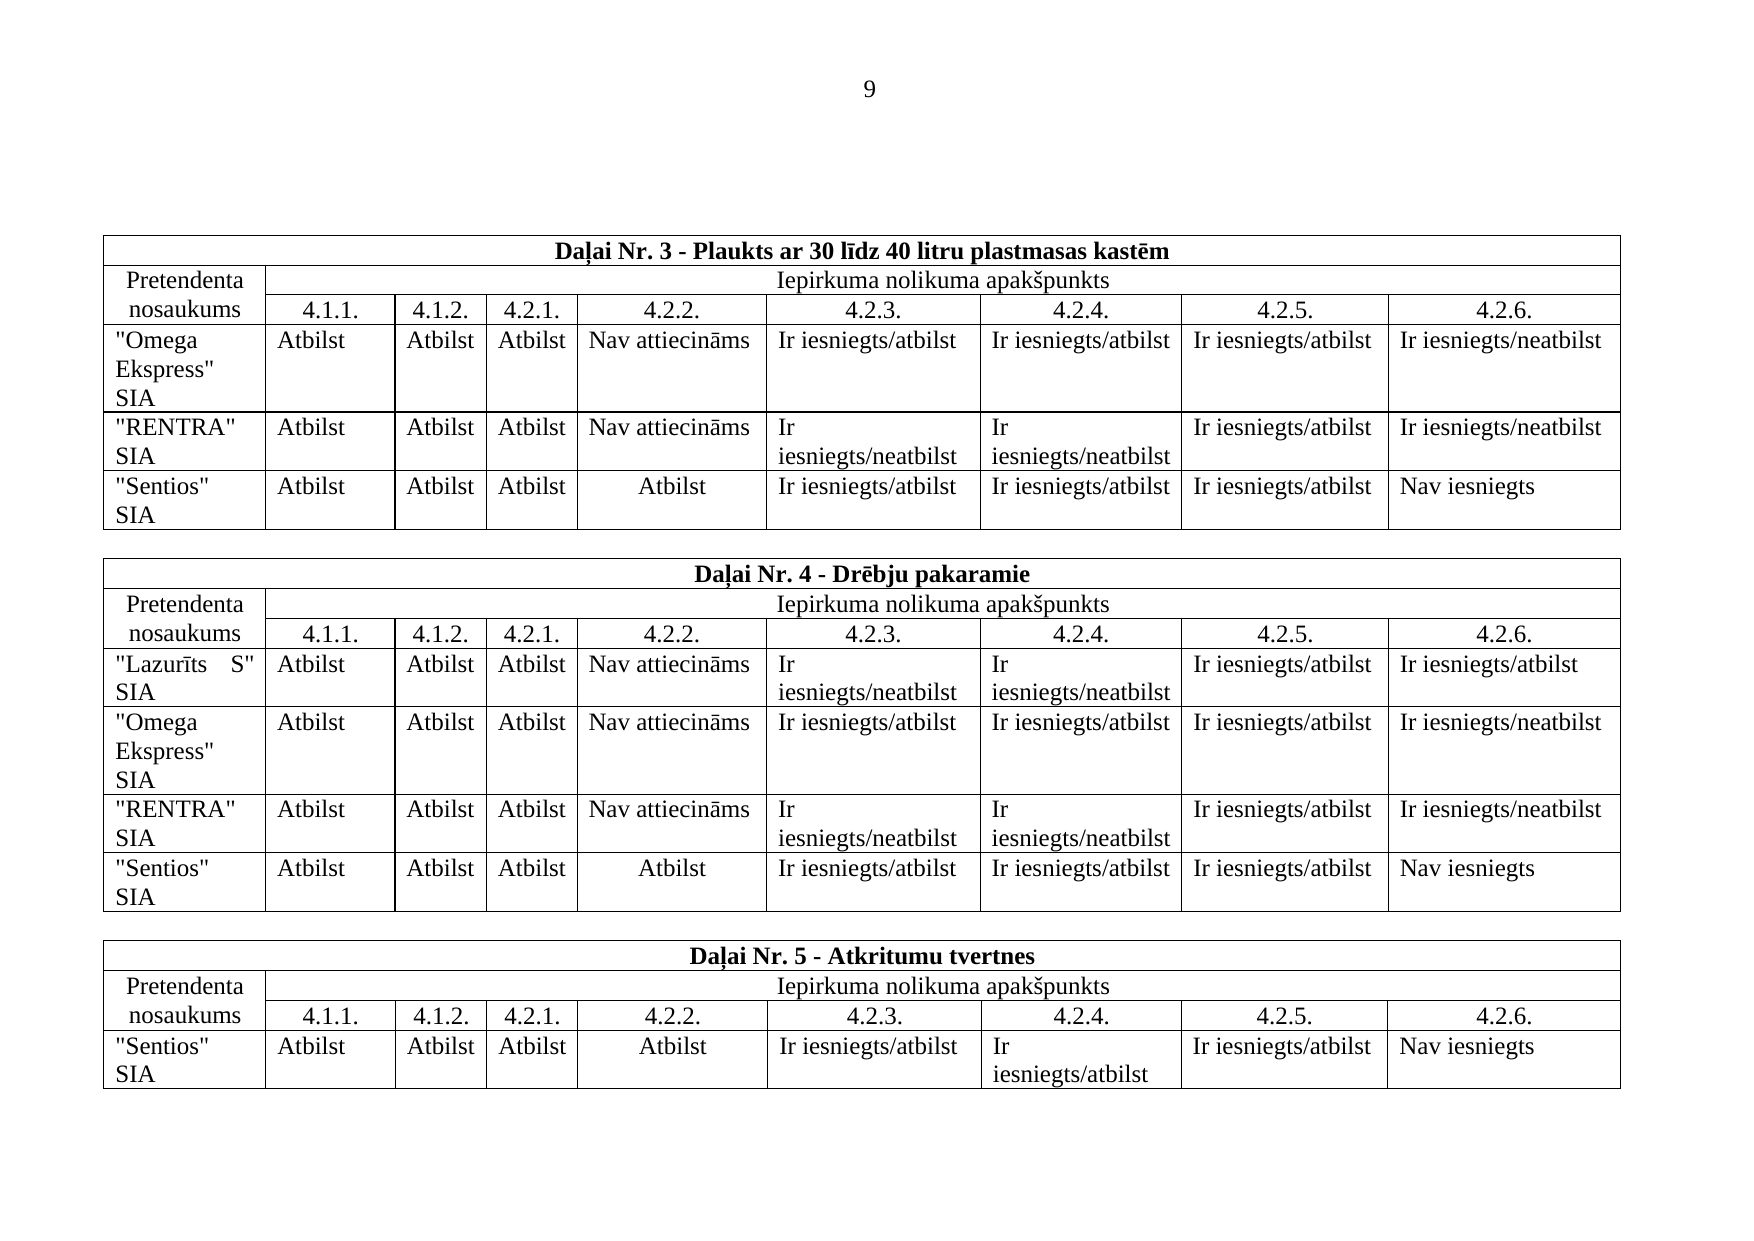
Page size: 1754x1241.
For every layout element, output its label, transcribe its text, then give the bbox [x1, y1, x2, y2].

table_cell Ir iesniegts/atbilst [981, 471, 1181, 528]
table_cell Ir iesniegts/neatbilst [1389, 707, 1620, 793]
table_cell Ir iesniegts/neatbilst [981, 649, 1181, 706]
table_cell Ir iesniegts/atbilst [1182, 1031, 1387, 1088]
table_cell Pretendenta nosaukums [104, 971, 265, 1030]
table_cell Atbilst [266, 795, 394, 852]
table_cell Iepirkuma nolikuma apakšpunkts [266, 971, 1620, 1000]
table_cell Atbilst [396, 795, 486, 852]
table_cell Atbilst [487, 707, 577, 793]
table_cell Ir iesniegts/neatbilst [1389, 795, 1620, 852]
table_cell Atbilst [266, 325, 394, 411]
table_cell Ir iesniegts/atbilst [1182, 795, 1388, 852]
table_cell Iepirkuma nolikuma apakšpunkts [266, 589, 1620, 618]
table_cell Ir iesniegts/atbilst [1182, 853, 1388, 911]
table_cell Nav iesniegts [1388, 1031, 1620, 1088]
table_cell Atbilst [396, 471, 486, 528]
table_cell 4.2.3. [768, 1001, 981, 1030]
table_cell 4.1.2. [396, 295, 486, 324]
table_cell "Sentios" SIA [104, 471, 265, 528]
table_cell Ir iesniegts/atbilst [767, 707, 980, 793]
table_cell 4.2.2. [578, 619, 766, 648]
table_cell Ir iesniegts/atbilst [1182, 707, 1388, 793]
table_cell 4.2.6. [1388, 1001, 1620, 1030]
table_cell Atbilst [487, 471, 577, 528]
table_cell "Lazurīts S" SIA [104, 649, 265, 706]
table_cell Ir iesniegts/atbilst [981, 707, 1181, 793]
table_cell Ir iesniegts/atbilst [981, 853, 1181, 911]
table_cell Atbilst [266, 707, 394, 793]
table_cell Ir iesniegts/atbilst [1182, 649, 1388, 706]
table_cell 4.2.1. [487, 1001, 577, 1030]
table_cell Atbilst [487, 795, 577, 852]
table_cell "RENTRA" SIA [104, 795, 265, 852]
table_cell Atbilst [578, 471, 766, 528]
table_cell Atbilst [266, 471, 394, 528]
table_cell Atbilst [487, 853, 577, 911]
table_cell 4.2.3. [767, 295, 980, 324]
table_cell 4.1.1. [266, 295, 394, 324]
table_cell Ir iesniegts/neatbilst [1389, 325, 1620, 411]
table_cell Ir iesniegts/atbilst [1389, 649, 1620, 706]
table_cell Ir iesniegts/neatbilst [767, 413, 980, 470]
table_cell Atbilst [487, 1031, 577, 1088]
table_cell 4.2.2. [578, 1001, 767, 1030]
table_cell Ir iesniegts/atbilst [767, 471, 980, 528]
table_cell Atbilst [487, 413, 577, 470]
table_cell Nav attiecināms [578, 707, 766, 793]
table_cell Ir iesniegts/neatbilst [981, 413, 1181, 470]
table_cell "Omega Ekspress" SIA [104, 325, 265, 411]
table_cell "Omega Ekspress" SIA [104, 707, 265, 793]
table_cell Atbilst [487, 325, 577, 411]
table_cell Ir iesniegts/atbilst [767, 853, 980, 911]
table_cell Nav iesniegts [1389, 853, 1620, 911]
table_cell Nav attiecināms [578, 795, 766, 852]
table_cell Ir iesniegts/atbilst [1182, 471, 1388, 528]
table_cell Nav iesniegts [1389, 471, 1620, 528]
table_cell Pretendenta nosaukums [104, 589, 265, 648]
table_cell "Sentios" SIA [104, 853, 265, 911]
table_cell Ir iesniegts/atbilst [1182, 325, 1388, 411]
table_cell Atbilst [578, 1031, 767, 1088]
table_cell Ir iesniegts/atbilst [767, 325, 980, 411]
table_cell 4.1.2. [396, 619, 486, 648]
table_cell Nav attiecināms [578, 325, 766, 411]
table_cell Atbilst [396, 649, 486, 706]
table_header Daļai Nr. 4 - Drēbju pakaramie [104, 559, 1620, 588]
table_cell 4.2.3. [767, 619, 980, 648]
table_cell Ir iesniegts/neatbilst [1389, 413, 1620, 470]
table_header Daļai Nr. 3 - Plaukts ar 30 līdz 40 litru plastmasas kastēm [104, 236, 1620, 264]
table_cell 4.2.4. [981, 295, 1181, 324]
table_cell Atbilst [396, 853, 486, 911]
table_cell Atbilst [266, 853, 394, 911]
table_header Daļai Nr. 5 - Atkritumu tvertnes [104, 941, 1620, 970]
table_cell Ir iesniegts/atbilst [1182, 413, 1388, 470]
table_cell Atbilst [487, 649, 577, 706]
table_cell Ir iesniegts/neatbilst [767, 795, 980, 852]
table_cell 4.2.6. [1389, 619, 1620, 648]
table_cell 4.2.5. [1182, 619, 1388, 648]
table_cell Ir iesniegts/atbilst [981, 325, 1181, 411]
table_cell Atbilst [266, 1031, 395, 1088]
table_cell 4.2.4. [982, 1001, 1181, 1030]
table_cell Ir iesniegts/neatbilst [767, 649, 980, 706]
table_cell 4.1.1. [266, 1001, 395, 1030]
table_cell "Sentios" SIA [104, 1031, 265, 1088]
table_cell Atbilst [396, 707, 486, 793]
table_cell 4.1.1. [266, 619, 394, 648]
table_cell Pretendenta nosaukums [104, 266, 265, 324]
table_cell 4.2.1. [487, 619, 577, 648]
table_cell 4.2.6. [1389, 295, 1620, 324]
table_cell Atbilst [396, 1031, 486, 1088]
table_cell Atbilst [266, 649, 394, 706]
table_cell Iepirkuma nolikuma apakšpunkts [266, 266, 1620, 294]
table_cell Nav attiecināms [578, 649, 766, 706]
table_cell 4.2.5. [1182, 1001, 1387, 1030]
table_cell Ir iesniegts/atbilst [982, 1031, 1181, 1088]
table_cell 4.1.2. [396, 1001, 486, 1030]
table_cell Nav attiecināms [578, 413, 766, 470]
table_cell Ir iesniegts/atbilst [768, 1031, 981, 1088]
table_cell 4.2.5. [1182, 295, 1388, 324]
table_cell Ir iesniegts/neatbilst [981, 795, 1181, 852]
table_cell Atbilst [578, 853, 766, 911]
table_cell Atbilst [396, 325, 486, 411]
table_cell 4.2.4. [981, 619, 1181, 648]
table_cell Atbilst [396, 413, 486, 470]
table_cell 4.2.1. [487, 295, 577, 324]
table_cell Atbilst [266, 413, 394, 470]
table_cell 4.2.2. [578, 295, 766, 324]
table_cell "RENTRA" SIA [104, 413, 265, 470]
